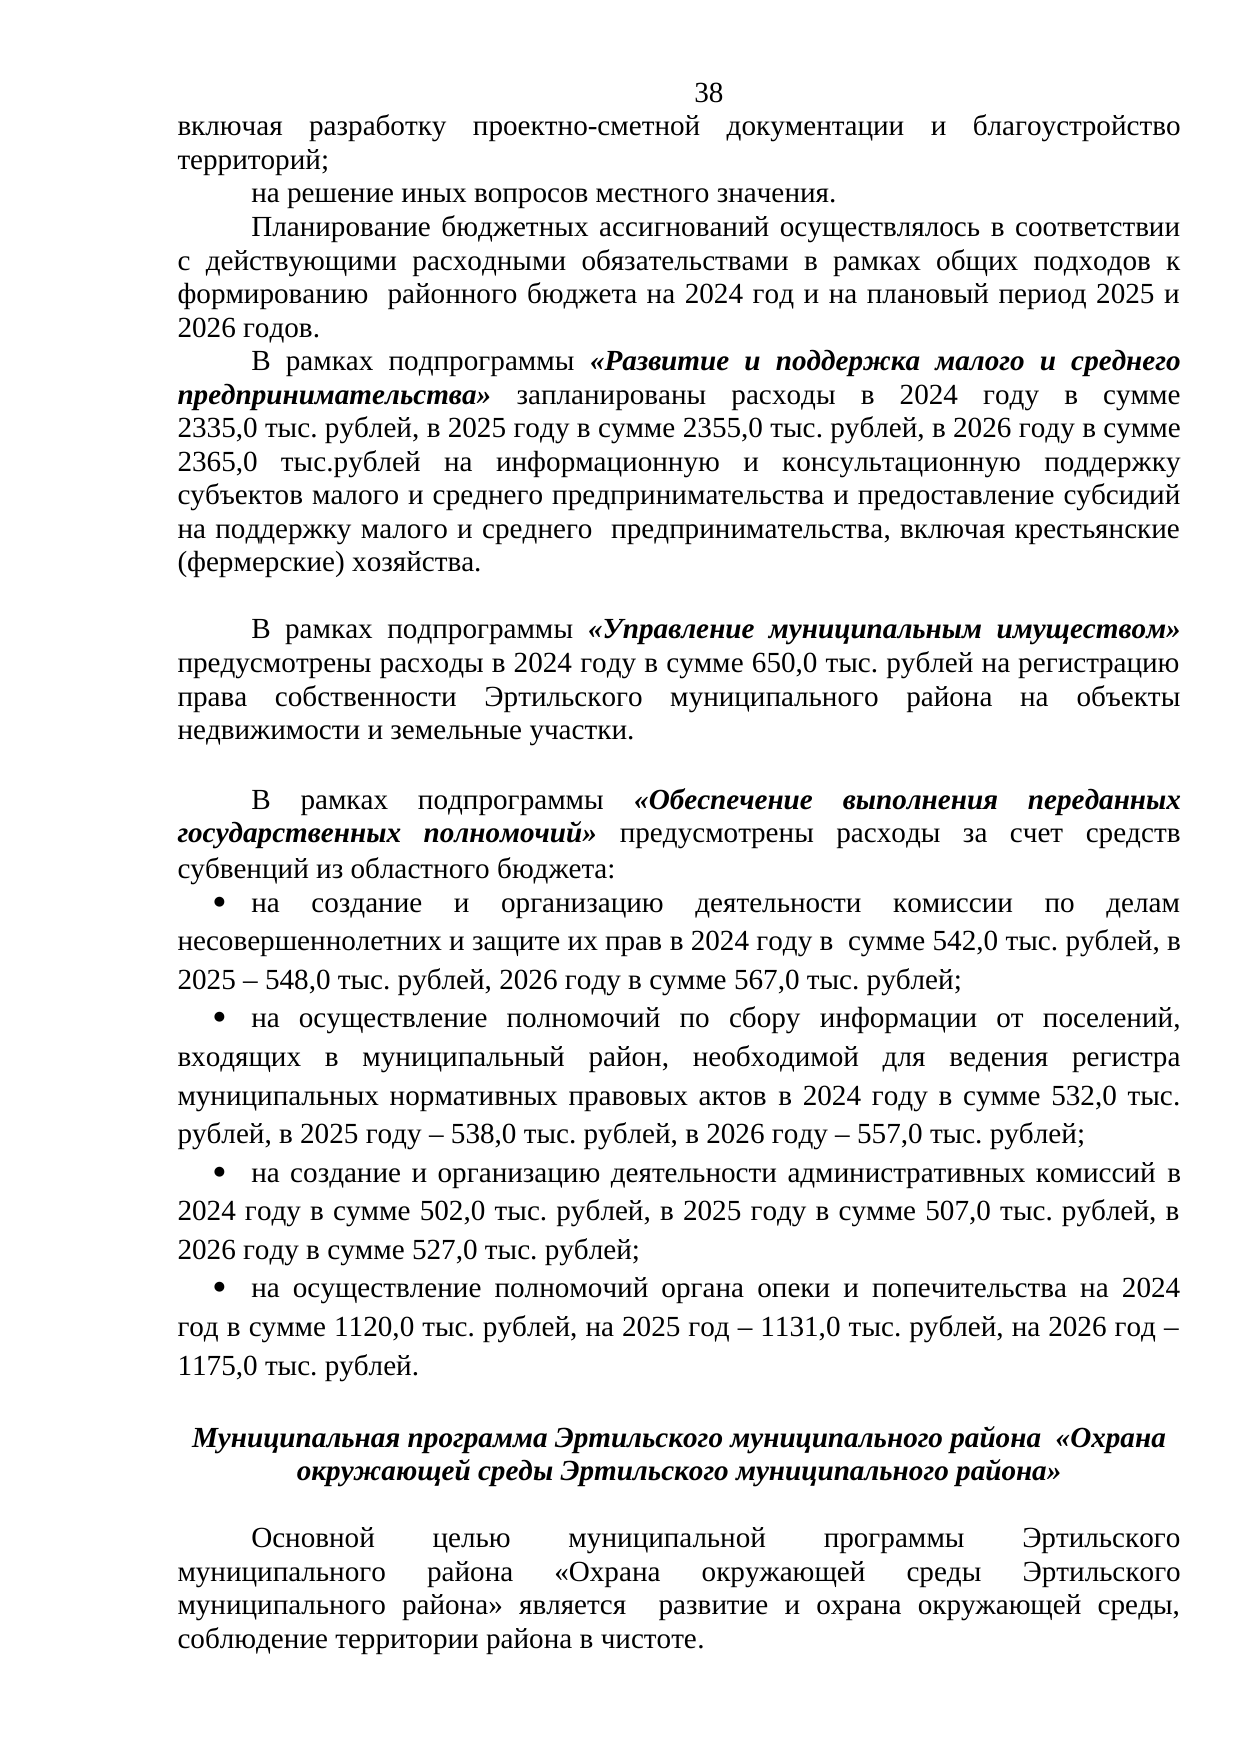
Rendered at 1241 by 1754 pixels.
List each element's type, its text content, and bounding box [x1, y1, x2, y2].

list на создание и организацию деятельности комиссии по делам несовершеннолетних и защите их прав в 2024 году в сумме 542,0 тыс. рублей, в 2025 – 548,0 тыс. рублей, 2026 году в сумме 567,0 тыс. рублей; [177, 885, 1181, 996]
text В рамках подпрограммы «Развитие и поддержка малого и среднего предпринимательства» запланированы расходы в 2024 году в сумме 2335,0 тыс. рублей, в 2025 году в сумме 2355,0 тыс. рублей, в 2026 году в сумме 2365,0 тыс.рублей на информационную и консультационную поддержку субъектов малого и среднего предпринимательства и предоставление субсидий на поддержку малого и среднего предпринимательства, включая крестьянские (фермерские) хозяйства. [177, 343, 1181, 578]
text В рамках подпрограммы «Управление муниципальным имуществом» предусмотрены расходы в 2024 году в сумме 650,0 тыс. рублей на регистрацию права собственности Эртильского муниципального района на объекты недвижимости и земельные участки. [177, 612, 1181, 746]
text Основной целью муниципальной программы Эртильского муниципального района «Охрана окружающей среды Эртильского муниципального района» является развитие и охрана окружающей среды, соблюдение территории района в чистоте. [177, 1520, 1181, 1654]
text на решение иных вопросов местного значения. [177, 176, 1181, 209]
text Планирование бюджетных ассигнований осуществлялось в соответствии с действующими расходными обязательствами в рамках общих подходов к формированию районного бюджета на 2024 год и на плановый период 2025 и 2026 годов. [177, 209, 1181, 343]
list на создание и организацию деятельности административных комиссий в 2024 году в сумме 502,0 тыс. рублей, в 2025 году в сумме 507,0 тыс. рублей, в 2026 году в сумме 527,0 тыс. рублей; [177, 1155, 1181, 1266]
list на осуществление полномочий по сбору информации от поселений, входящих в муниципальный район, необходимой для ведения регистра муниципальных нормативных правовых актов в 2024 году в сумме 532,0 тыс. рублей, в 2025 году – 538,0 тыс. рублей, в 2026 году – 557,0 тыс. рублей; [177, 1001, 1181, 1150]
text В рамках подпрограммы «Обеспечение выполнения переданных государственных полномочий» предусмотрены расходы за счет средств субвенций из областного бюджета: [177, 782, 1181, 885]
list на осуществление полномочий органа опеки и попечительства на 2024 год в сумме 1120,0 тыс. рублей, на 2025 год – 1131,0 тыс. рублей, на 2026 год – 1175,0 тыс. рублей. [177, 1271, 1181, 1381]
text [177, 108, 1181, 176]
text Муниципальная программа Эртильского муниципального района «Охрана окружающей среды Эртильского муниципального района» [177, 1420, 1181, 1487]
